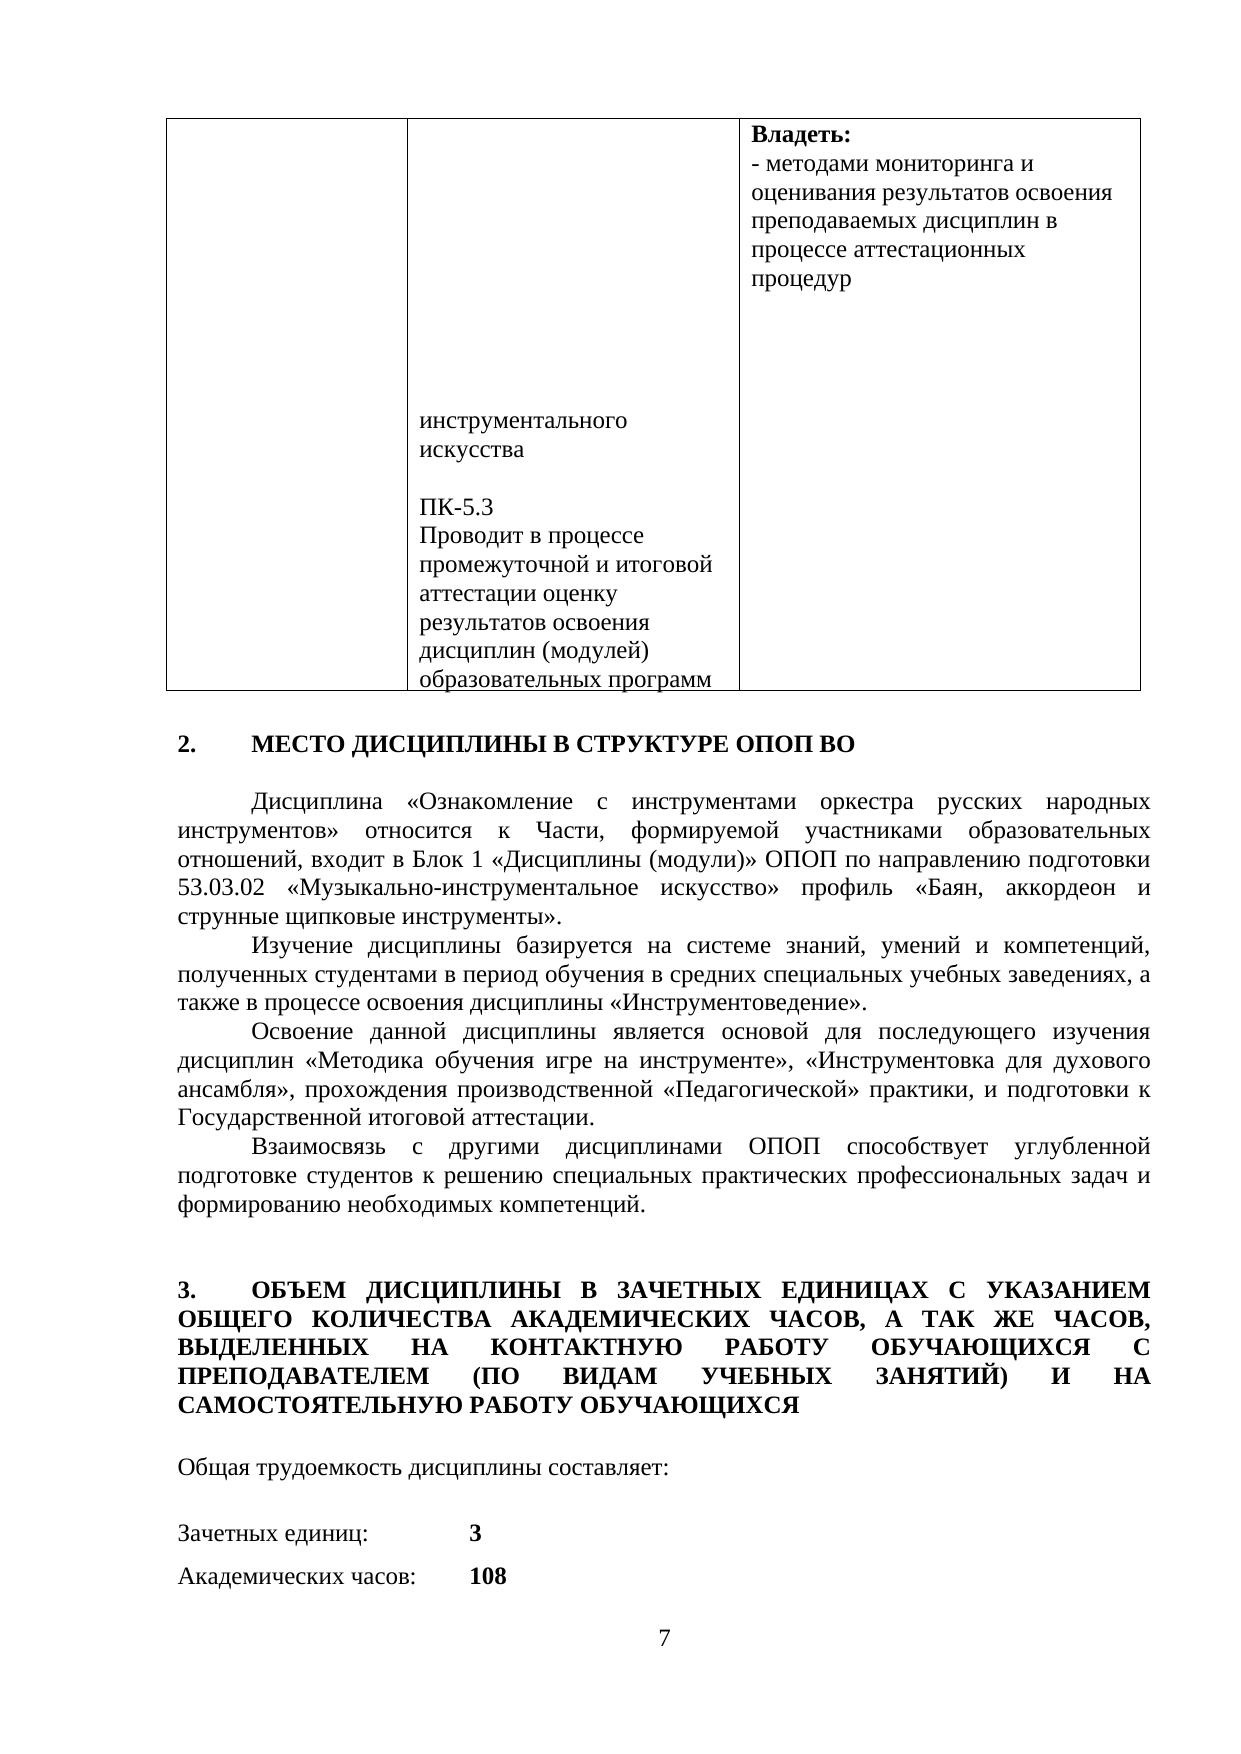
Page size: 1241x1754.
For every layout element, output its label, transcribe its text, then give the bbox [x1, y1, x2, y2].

list Изучение дисциплины базируется на системе знаний, умений и компетенций, полученных студентами в период обучения в средних специальных учебных заведениях, а также в процессе освоения дисциплины «Инструментоведение». [177, 930, 1152, 1016]
subtitle ОБЪЕМ ДИСЦИПЛИНЫ В ЗАЧЕТНЫХ ЕДИНИЦАХ С УКАЗАНИЕМ ОБЩЕГО КОЛИЧЕСТВА АКАДЕМИЧЕСКИХ ЧАСОВ, А ТАК ЖЕ ЧАСОВ, ВЫДЕЛЕННЫХ НА КОНТАКТНУЮ РАБОТУ ОБУЧАЮЩИХСЯ С ПРЕПОДАВАТЕЛЕМ (ПО ВИДАМ УЧЕБНЫХ ЗАНЯТИЙ) И НА САМОСТОЯТЕЛЬНУЮ РАБОТУ ОБУЧАЮЩИХСЯ [177, 1275, 1152, 1419]
table_cell Владеть: - методами мониторинга и оценивания результатов освоения преподаваемых дисциплин в процессе аттестационных процедур [740, 119, 1140, 690]
list Освоение данной дисциплины является основой для последующего изучения дисциплин «Методика обучения игре на инструменте», «Инструментовка для духового ансамбля», прохождения производственной «Педагогической» практики, и подготовки к Государственной итоговой аттестации. [177, 1016, 1152, 1131]
text Общая трудоемкость дисциплины составляет: [177, 1452, 1152, 1480]
table_header 3 [458, 1518, 1163, 1561]
subtitle МЕСТО ДИСЦИПЛИНЫ В СТРУКТУРЕ ОПОП ВО [177, 729, 1152, 757]
list Дисциплина «Ознакомление с инструментами оркестра русских народных инструментов» относится к Части, формируемой участниками образовательных отношений, входит в Блок 1 «Дисциплины (модули)» ОПОП по направлению подготовки 53.03.02 «Музыкально-инструментальное искусство» профиль «Баян, аккордеон и струнные щипковые инструменты». [177, 786, 1152, 930]
list Взаимосвязь с другими дисциплинами ОПОП способствует углубленной подготовке студентов к решению специальных практических профессиональных задач и формированию необходимых компетенций. [177, 1131, 1152, 1217]
table_cell Академических часов: [166, 1561, 458, 1604]
table_header Зачетных единиц: [166, 1518, 458, 1561]
table_cell 108 [458, 1561, 1163, 1604]
